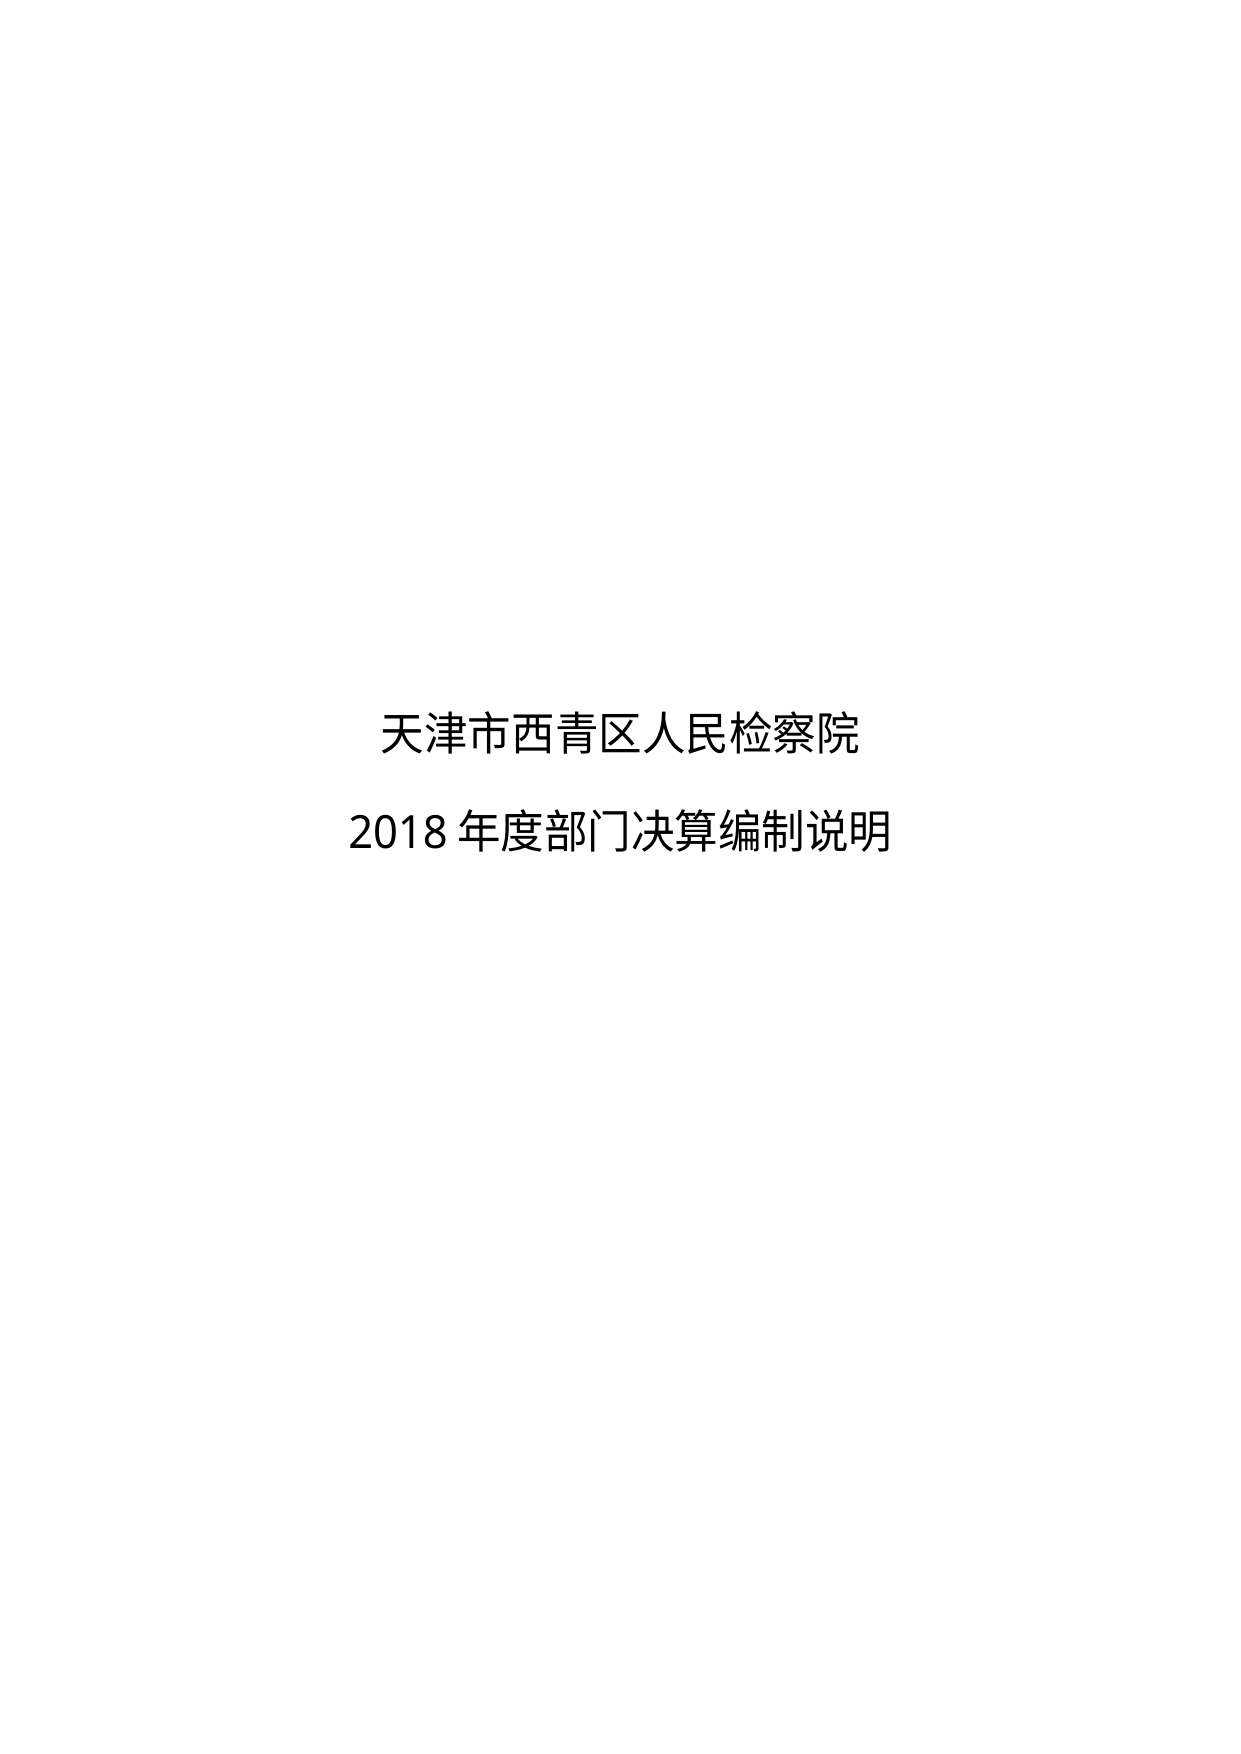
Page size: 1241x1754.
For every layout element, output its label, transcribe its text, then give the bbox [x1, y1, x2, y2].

text 2018年度部门决算编制说明 [187, 779, 1053, 877]
text 天津市西青区人民检察院 [187, 682, 1053, 779]
